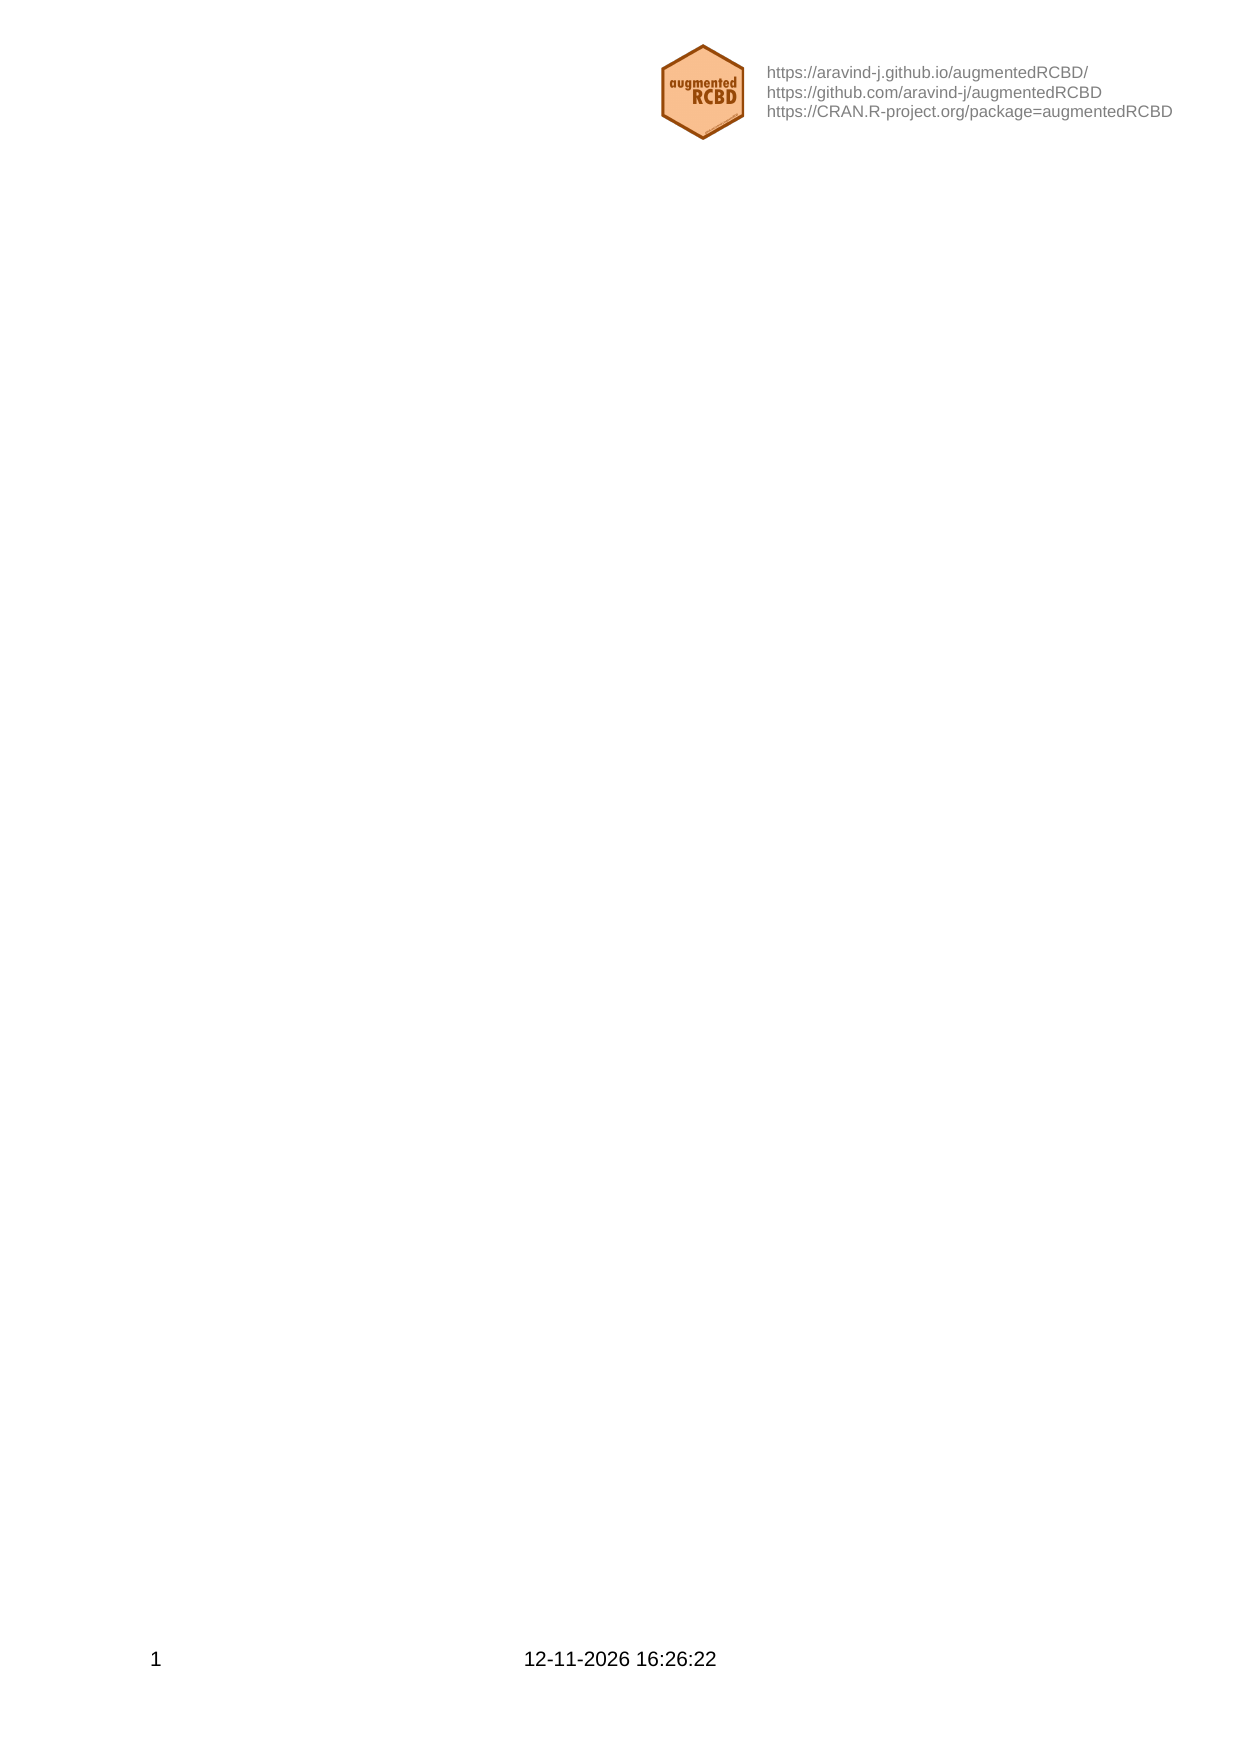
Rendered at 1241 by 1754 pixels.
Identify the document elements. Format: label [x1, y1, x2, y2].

picture [661, 44, 745, 140]
